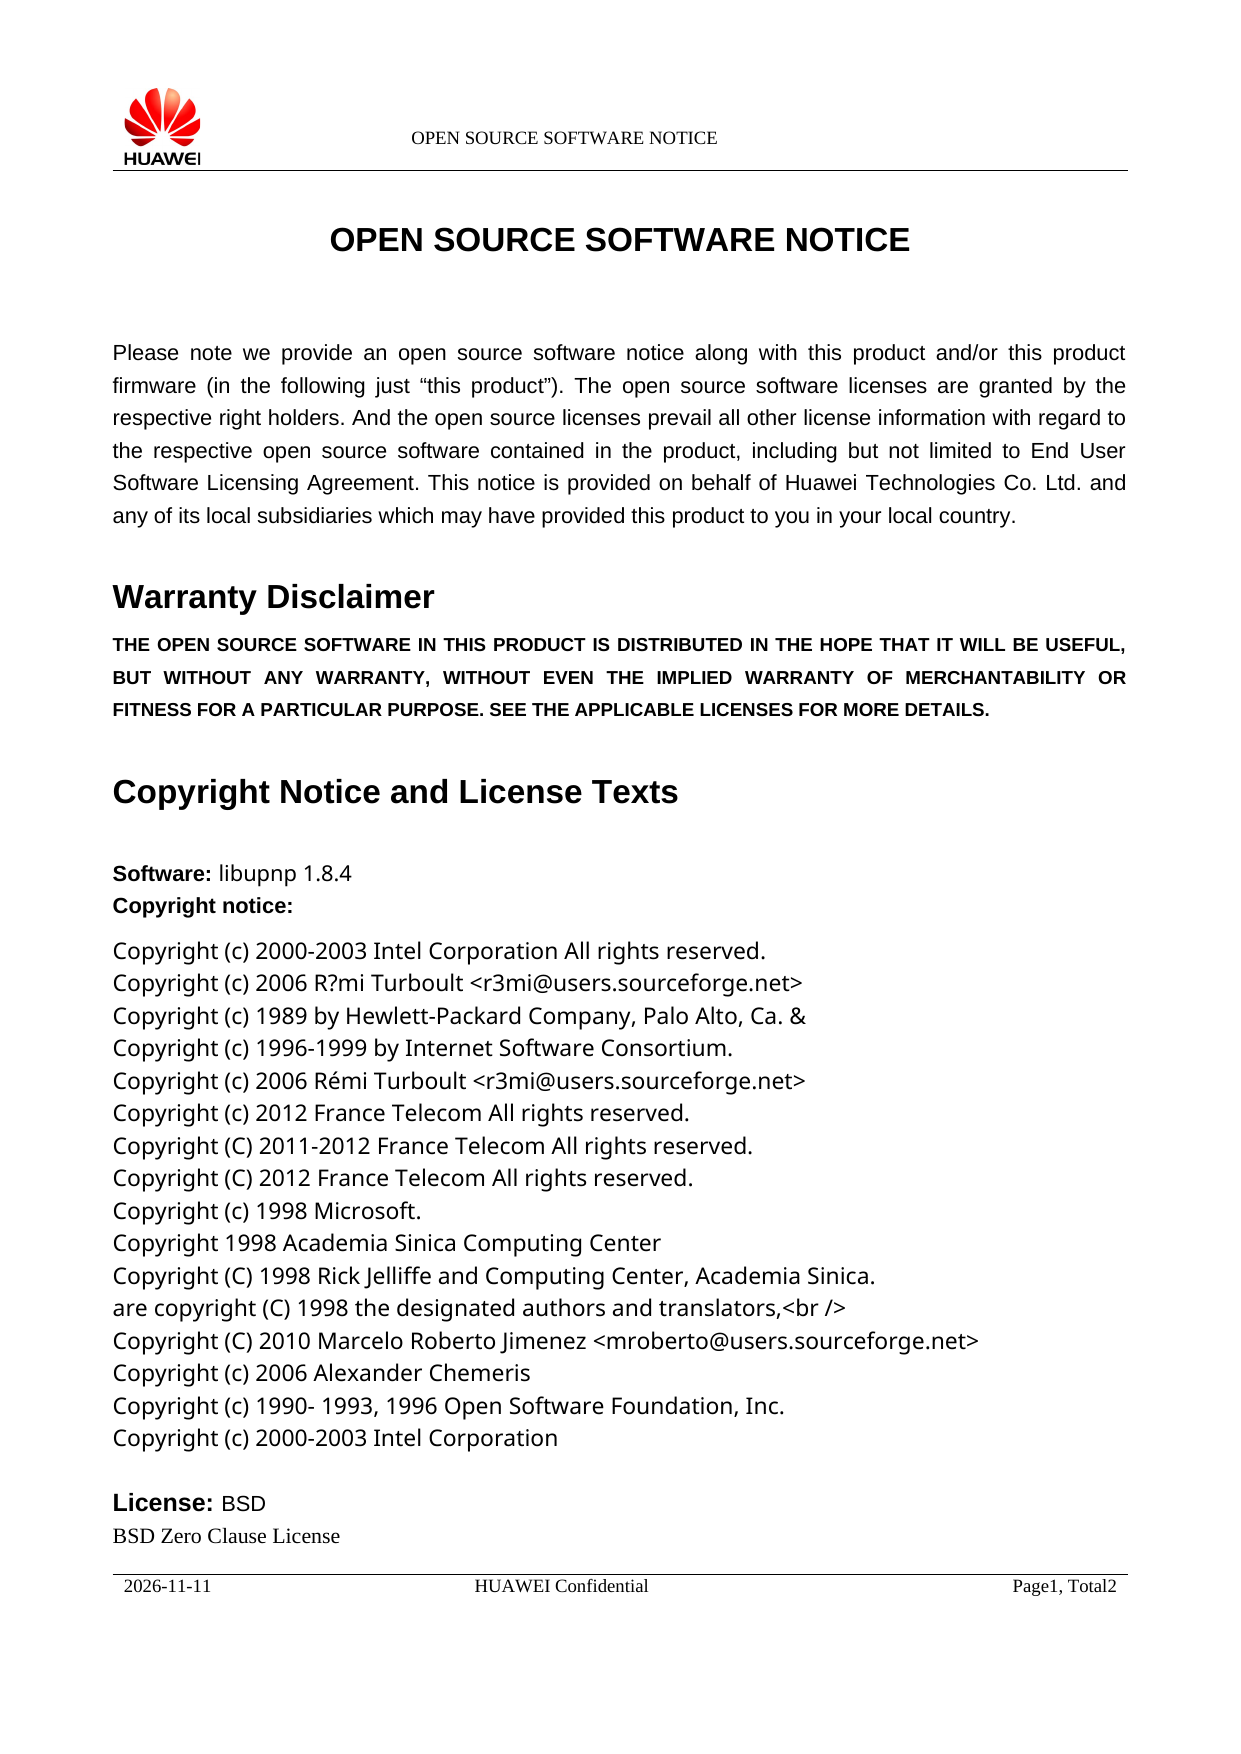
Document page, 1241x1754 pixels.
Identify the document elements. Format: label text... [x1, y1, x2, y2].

title Software: libupnp 1.8.4 [112, 856, 1128, 889]
text Please note we provide an open source software notice along with this product and/or this product firmware (in the following just “this product”). The open source software licenses are granted by the respective right holders. And the open source licenses prevail all other license information with regard to the respective open source software contained in the product, including but not limited to End User Software Licensing Agreement. This notice is provided on behalf of Huawei Technologies Co. Ltd. and any of its local subsidiaries which may have provided this product to you in your local country. [112, 336, 1128, 531]
text Warranty Disclaimer [112, 564, 1128, 629]
text Copyright Notice and License Texts [112, 759, 1128, 824]
text The open source software in this product is distributed in the hope that it will be useful, but WITHOUT ANY WARRANTY, without even the implied warranty of MERCHANTABILITY or FITNESS FOR A PARTICULAR PURPOSE. See the applicable licenses for more details. [112, 629, 1128, 726]
text License: BSD [112, 1486, 1128, 1519]
text Copyright (c) 2000-2003 Intel Corporation All rights reserved. Copyright (c) 2006 R?mi Turboult <r3mi@users.sourceforge.net> Copyright (c) 1989 by Hewlett-Packard Company, Palo Alto, Ca. & Copyright (c) 1996-1999 by Internet Software Consortium. Copyright (c) 2006 Rémi Turboult <r3mi@users.sourceforge.net> Copyright (c) 2012 France Telecom All rights reserved. Copyright (C) 2011-2012 France Telecom All rights reserved. Copyright (C) 2012 France Telecom All rights reserved. Copyright (c) 1998 Microsoft. Copyright 1998 Academia Sinica Computing Center Copyright (C) 1998 Rick Jelliffe and Computing Center, Academia Sinica. are copyright (C) 1998 the designated authors and translators,<br /> Copyright (C) 2010 Marcelo Roberto Jimenez <mroberto@users.sourceforge.net> Copyright (c) 2006 Alexander Chemeris Copyright (c) 1990- 1993, 1996 Open Software Foundation, Inc. Copyright (c) 2000-2003 Intel Corporation [112, 934, 1128, 1486]
picture [124, 88, 201, 165]
text OPEN SOURCE SOFTWARE NOTICE [112, 206, 1128, 271]
text Copyright notice: [112, 889, 1128, 921]
